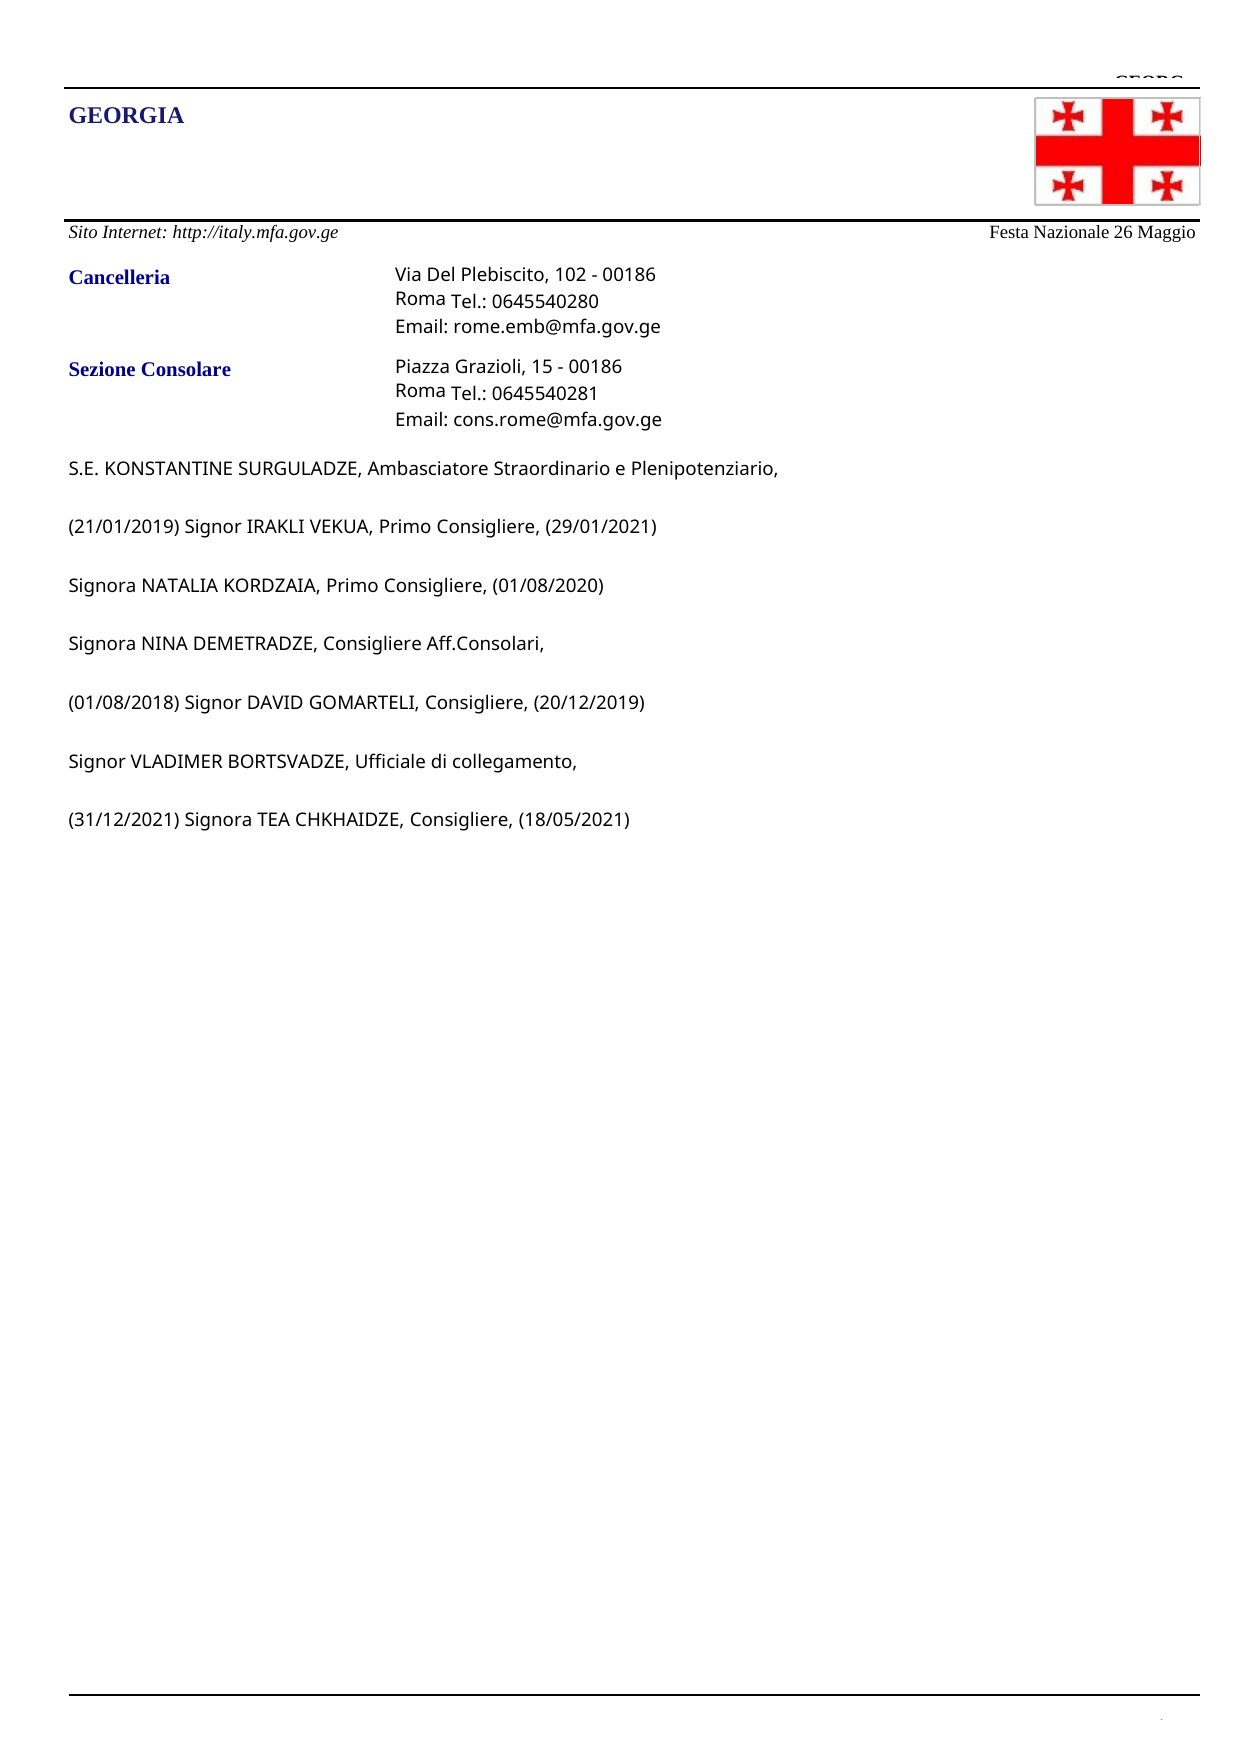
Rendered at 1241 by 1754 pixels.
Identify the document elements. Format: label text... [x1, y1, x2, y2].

text Email: rome.emb@mfa.gov.ge [395, 314, 1211, 339]
picture [1036, 129, 1199, 204]
text Signora NATALIA KORDZAIA, Primo Consigliere, (01/08/2020) Signora NINA DEMETRADZE, Consigliere Aff.Consolari, (01/08/2018) Signor DAVID GOMARTELI, Consigliere, (20/12/2019) [68, 572, 652, 715]
text S.E. KONSTANTINE SURGULADZE, Ambasciatore Straordinario e Plenipotenziario, (21/01/2019) Signor IRAKLI VEKUA, Primo Consigliere, (29/01/2021) [68, 455, 892, 539]
text Email: cons.rome@mfa.gov.ge [395, 406, 1211, 432]
text GEORGIA [68, 101, 1211, 129]
text Signor VLADIMER BORTSVADZE, Ufficiale di collegamento, (31/12/2021) Signora TEA CHKHAIDZE, Consigliere, (18/05/2021) [68, 748, 687, 832]
text Sito Internet: http://italy.mfa.gov.ge Festa Nazionale 26 Maggio [68, 215, 1211, 243]
text Sezione Consolare Piazza Grazioli, 15 - 00186 Roma Tel.: 0645540281 [68, 357, 676, 406]
text Cancelleria Via Del Plebiscito, 102 - 00186 Roma Tel.: 0645540280 [68, 264, 707, 314]
